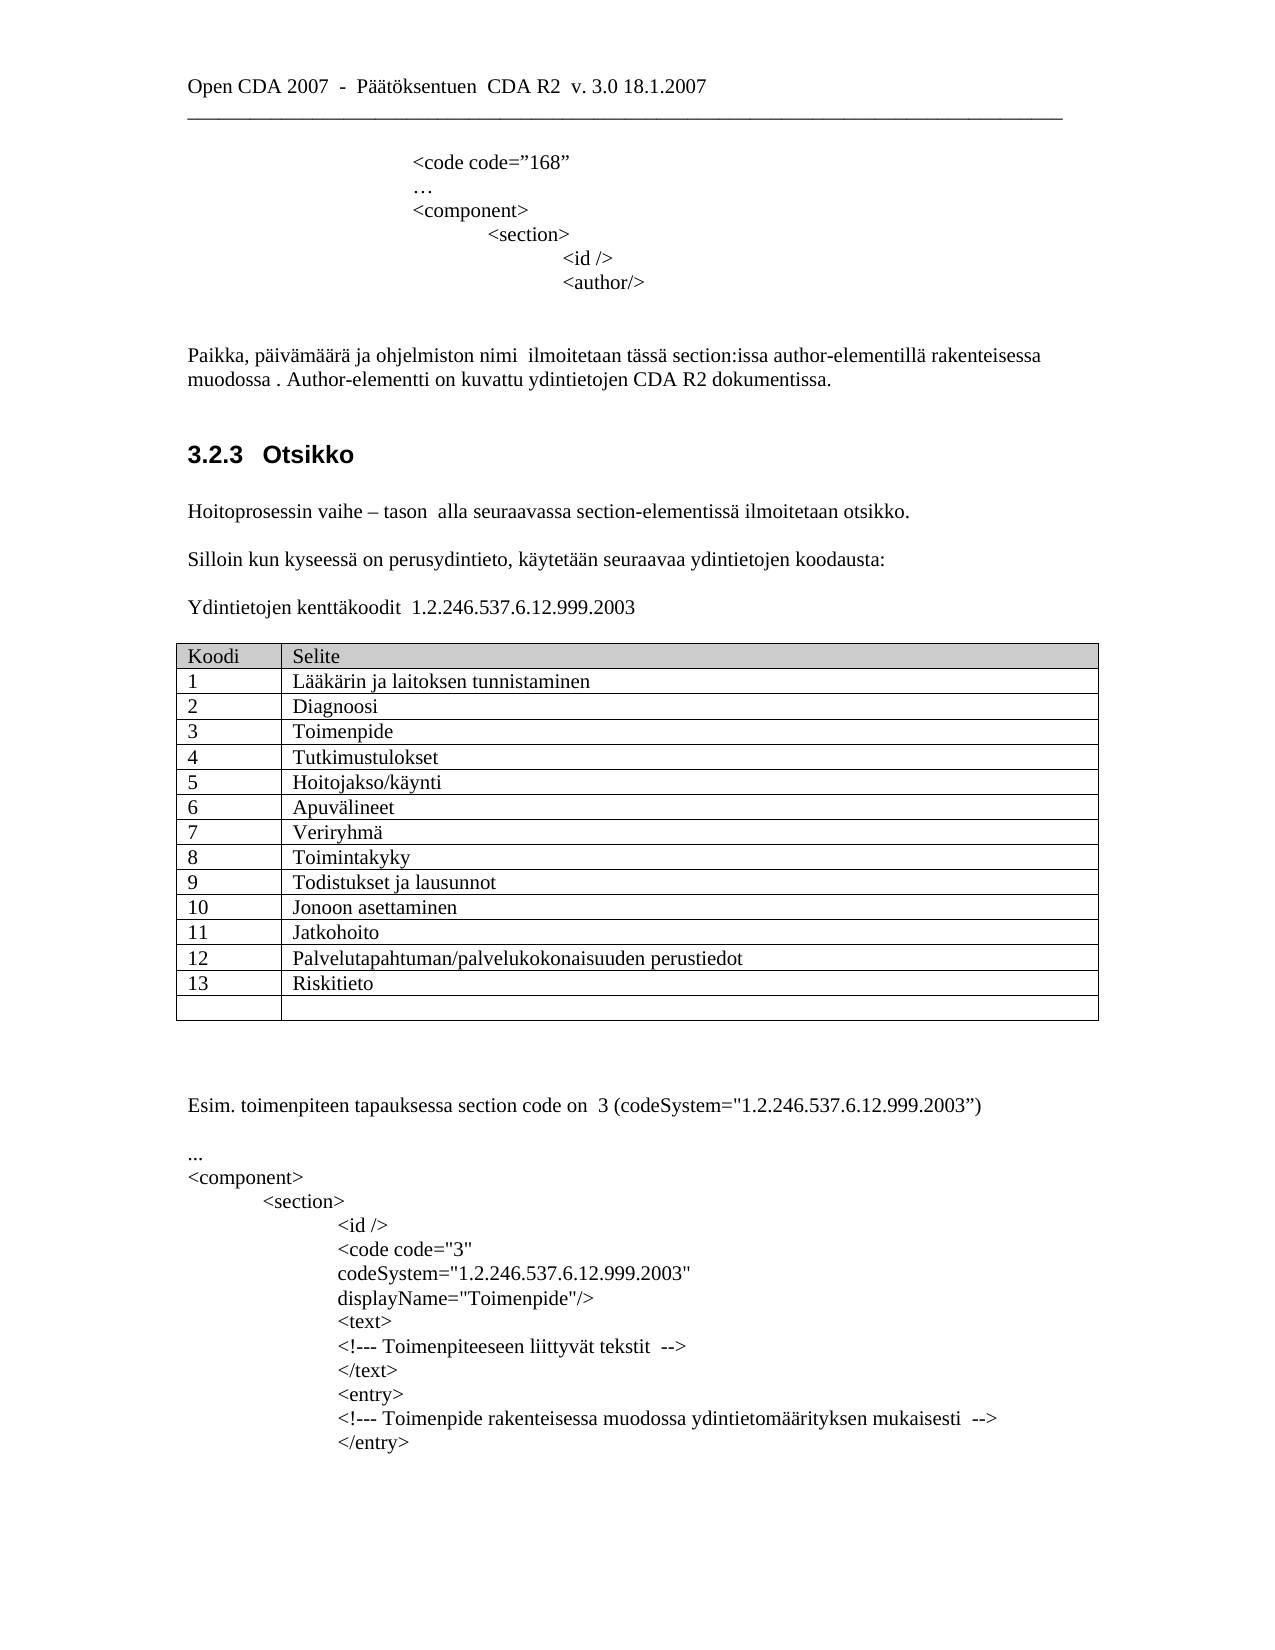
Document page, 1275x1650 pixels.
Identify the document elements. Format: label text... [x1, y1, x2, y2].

text Silloin kun kyseessä on perusydintieto, käytetään seuraavaa ydintietojen koodausta: [187, 547, 1087, 571]
text Esim. toimenpiteen tapauksessa section code on 3 (codeSystem="1.2.246.537.6.12.999.2003”) [187, 1093, 1087, 1117]
text Hoitoprosessin vaihe – tason alla seuraavassa section-elementissä ilmoitetaan otsikko. [187, 499, 1087, 523]
text <component> [187, 1165, 1087, 1189]
text <!--- Toimenpide rakenteisessa muodossa ydintietomäärityksen mukaisesti --> [262, 1406, 1087, 1430]
text <!--- Toimenpiteeseen liittyvät tekstit --> [262, 1333, 1087, 1358]
table_cell 4 [177, 745, 281, 769]
table_cell Palvelutapahtuman/palvelukokonaisuuden perustiedot [282, 945, 1098, 969]
text <author/> [487, 270, 1087, 294]
text Paikka, päivämäärä ja ohjelmiston nimi ilmoitetaan tässä section:issa author-elementillä rakenteisessa muodossa . Author-elementti on kuvattu ydintietojen CDA R2 dokumentissa. [187, 342, 1087, 391]
table_cell 9 [177, 870, 281, 894]
text codeSystem="1.2.246.537.6.12.999.2003" [262, 1261, 1087, 1285]
table_cell Hoitojakso/käynti [282, 770, 1098, 794]
table_header Koodi [177, 644, 281, 668]
text </text> [262, 1358, 1087, 1382]
text <section> [187, 1189, 1087, 1213]
table_cell Diagnoosi [282, 694, 1098, 718]
table_cell Apuvälineet [282, 795, 1098, 819]
table_cell Veriryhmä [282, 820, 1098, 844]
table_cell Riskitieto [282, 971, 1098, 994]
text <text> [262, 1309, 1087, 1333]
text … [412, 174, 1087, 198]
text <code code=”168” [337, 150, 1087, 174]
table_cell 2 [177, 694, 281, 718]
text displayName="Toimenpide"/> [262, 1285, 1087, 1309]
table_cell 3 [177, 720, 281, 743]
table_cell Lääkärin ja laitoksen tunnistaminen [282, 669, 1098, 693]
text <code code="3" [262, 1237, 1087, 1261]
table_cell 1 [177, 669, 281, 693]
table_cell 8 [177, 845, 281, 869]
text </entry> [262, 1430, 1087, 1454]
table_cell Tutkimustulokset [282, 745, 1098, 769]
table_cell Jatkohoito [282, 920, 1098, 944]
text <id /> [412, 246, 1087, 270]
table_cell Jonoon asettaminen [282, 895, 1098, 919]
table_cell 13 [177, 971, 281, 994]
subtitle Otsikko [187, 440, 1087, 468]
table_cell 10 [177, 895, 281, 919]
table_cell Toimenpide [282, 720, 1098, 743]
table_cell [282, 996, 1098, 1020]
table_cell Toimintakyky [282, 845, 1098, 869]
text <entry> [262, 1382, 1087, 1406]
text <id /> [187, 1213, 1087, 1237]
table_cell 7 [177, 820, 281, 844]
table_cell [177, 996, 281, 1020]
table_cell 11 [177, 920, 281, 944]
text Ydintietojen kenttäkoodit 1.2.246.537.6.12.999.2003 [187, 595, 1087, 619]
text <component> [337, 198, 1087, 222]
table_cell 5 [177, 770, 281, 794]
table_cell 6 [177, 795, 281, 819]
table_cell Todistukset ja lausunnot [282, 870, 1098, 894]
text <section> [412, 222, 1087, 246]
table_cell 12 [177, 945, 281, 969]
text ... [187, 1141, 1087, 1165]
table_header Selite [282, 644, 1098, 668]
